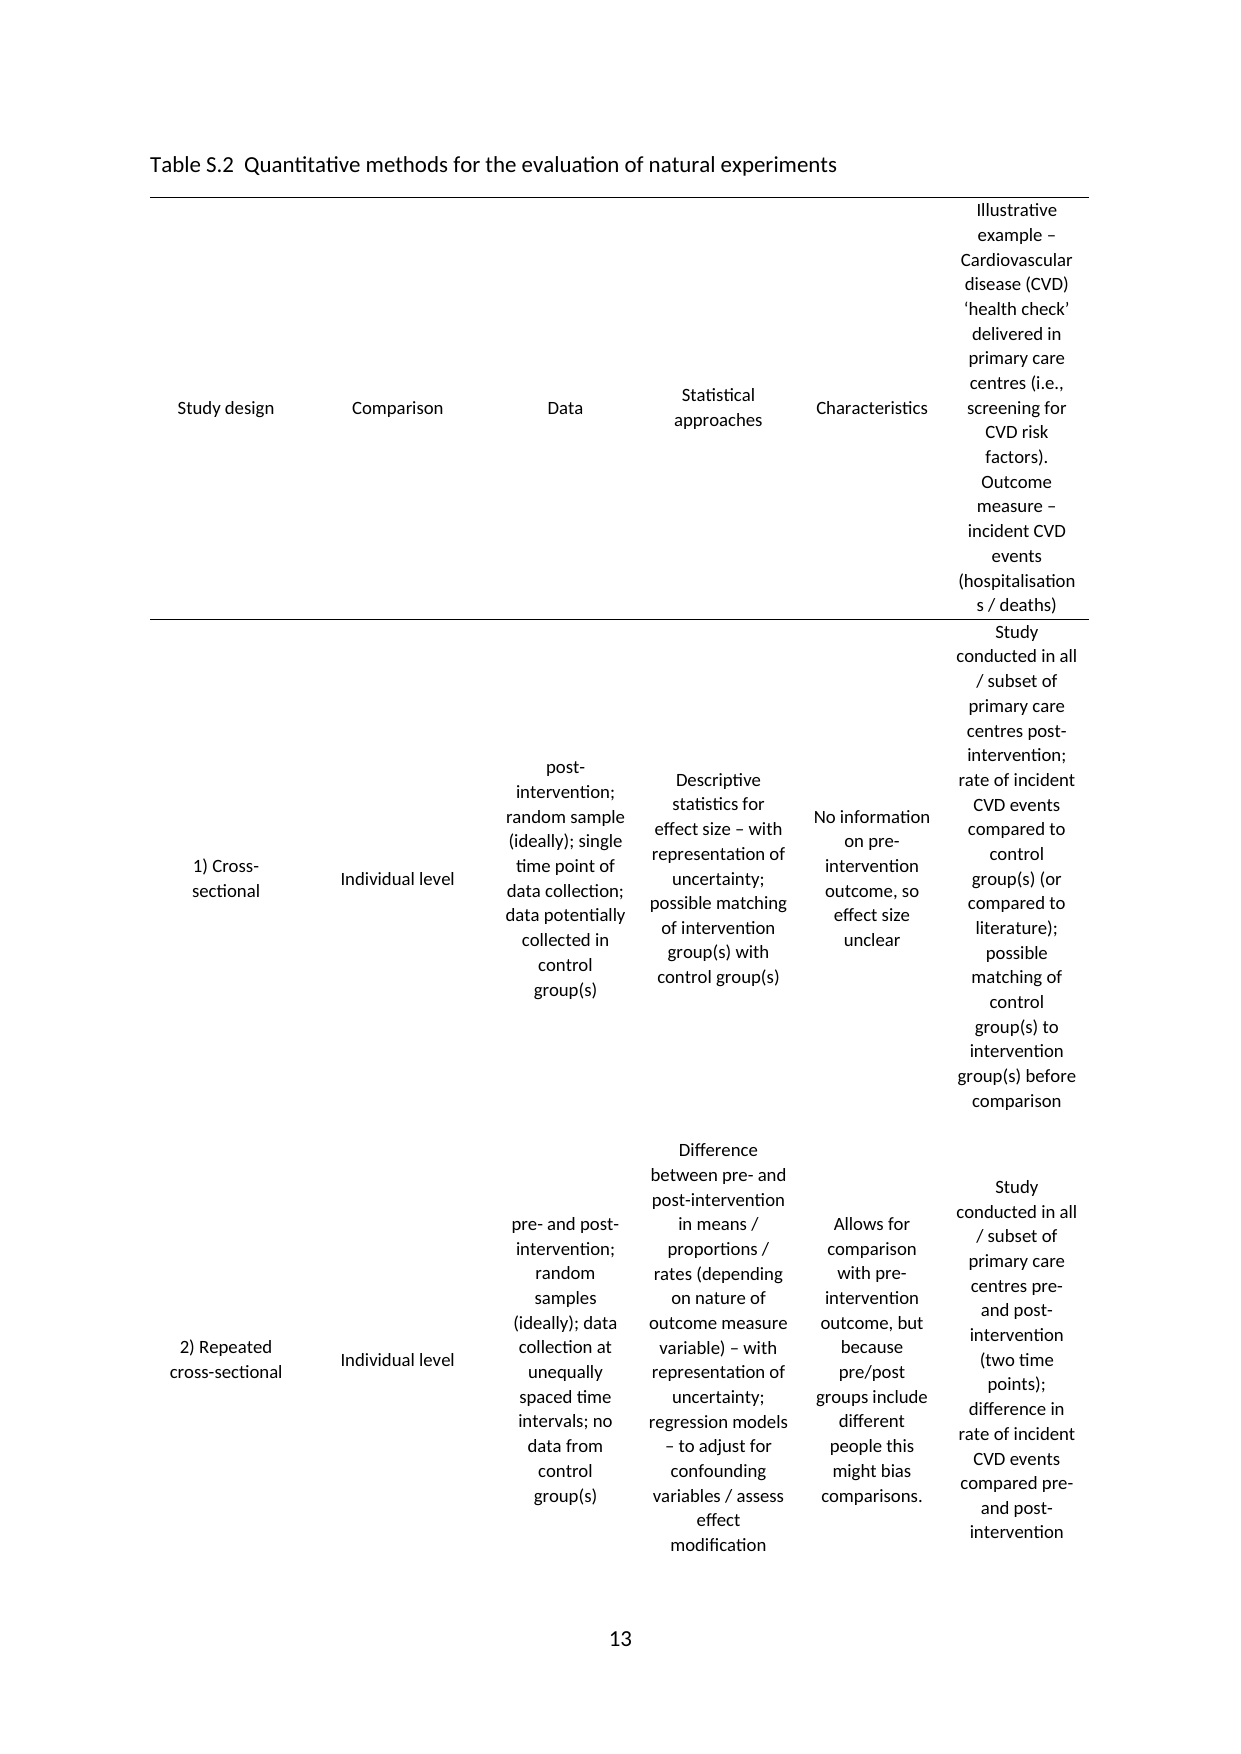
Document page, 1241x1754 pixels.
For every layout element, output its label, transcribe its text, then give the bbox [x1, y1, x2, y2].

table_header Comparison [302, 198, 493, 618]
table_cell post-intervention; random sample (ideally); single time point of data collection; data potentially collected in control group(s) [494, 620, 637, 1138]
table_cell Difference between pre- and post-intervention in means / proportions / rates (depending on nature of outcome measure variable) – with representation of uncertainty; regression models – to adjust for confounding variables / assess effect modification [637, 1138, 799, 1583]
table_cell Study conducted in all / subset of primary care centres pre- and post-intervention (two time points); difference in rate of incident CVD events compared pre- and post-intervention [944, 1138, 1089, 1583]
table_header Study design [150, 198, 302, 618]
table_header Statistical approaches [637, 198, 799, 618]
table_header Illustrative example – Cardiovascular disease (CVD) ‘health check’ delivered in primary care centres (i.e., screening for CVD risk factors). Outcome measure – incident CVD events (hospitalisations / deaths) [944, 198, 1089, 618]
table_header Data [494, 198, 637, 618]
table_cell Individual level [302, 620, 493, 1138]
table_cell Study conducted in all / subset of primary care centres post-intervention; rate of incident CVD events compared to control group(s) (or compared to literature); possible matching of control group(s) to intervention group(s) before comparison [944, 620, 1089, 1138]
table_cell 1) Cross-sectional [150, 620, 302, 1138]
table_cell Descriptive statistics for effect size – with representation of uncertainty; possible matching of intervention group(s) with control group(s) [637, 620, 799, 1138]
table_cell Allows for comparison with pre-intervention outcome, but because pre/post groups include different people this might bias comparisons. [799, 1138, 944, 1583]
table_header Characteristics [799, 198, 944, 618]
table_cell pre- and post-intervention; random samples (ideally); data collection at unequally spaced time intervals; no data from control group(s) [494, 1138, 637, 1583]
table_cell Individual level [302, 1138, 493, 1583]
text Table S.2 Quantitative methods for the evaluation of natural experiments [150, 150, 1090, 178]
table_cell No information on pre-intervention outcome, so effect size unclear [799, 620, 944, 1138]
table_cell 2) Repeated cross-sectional [150, 1138, 302, 1583]
